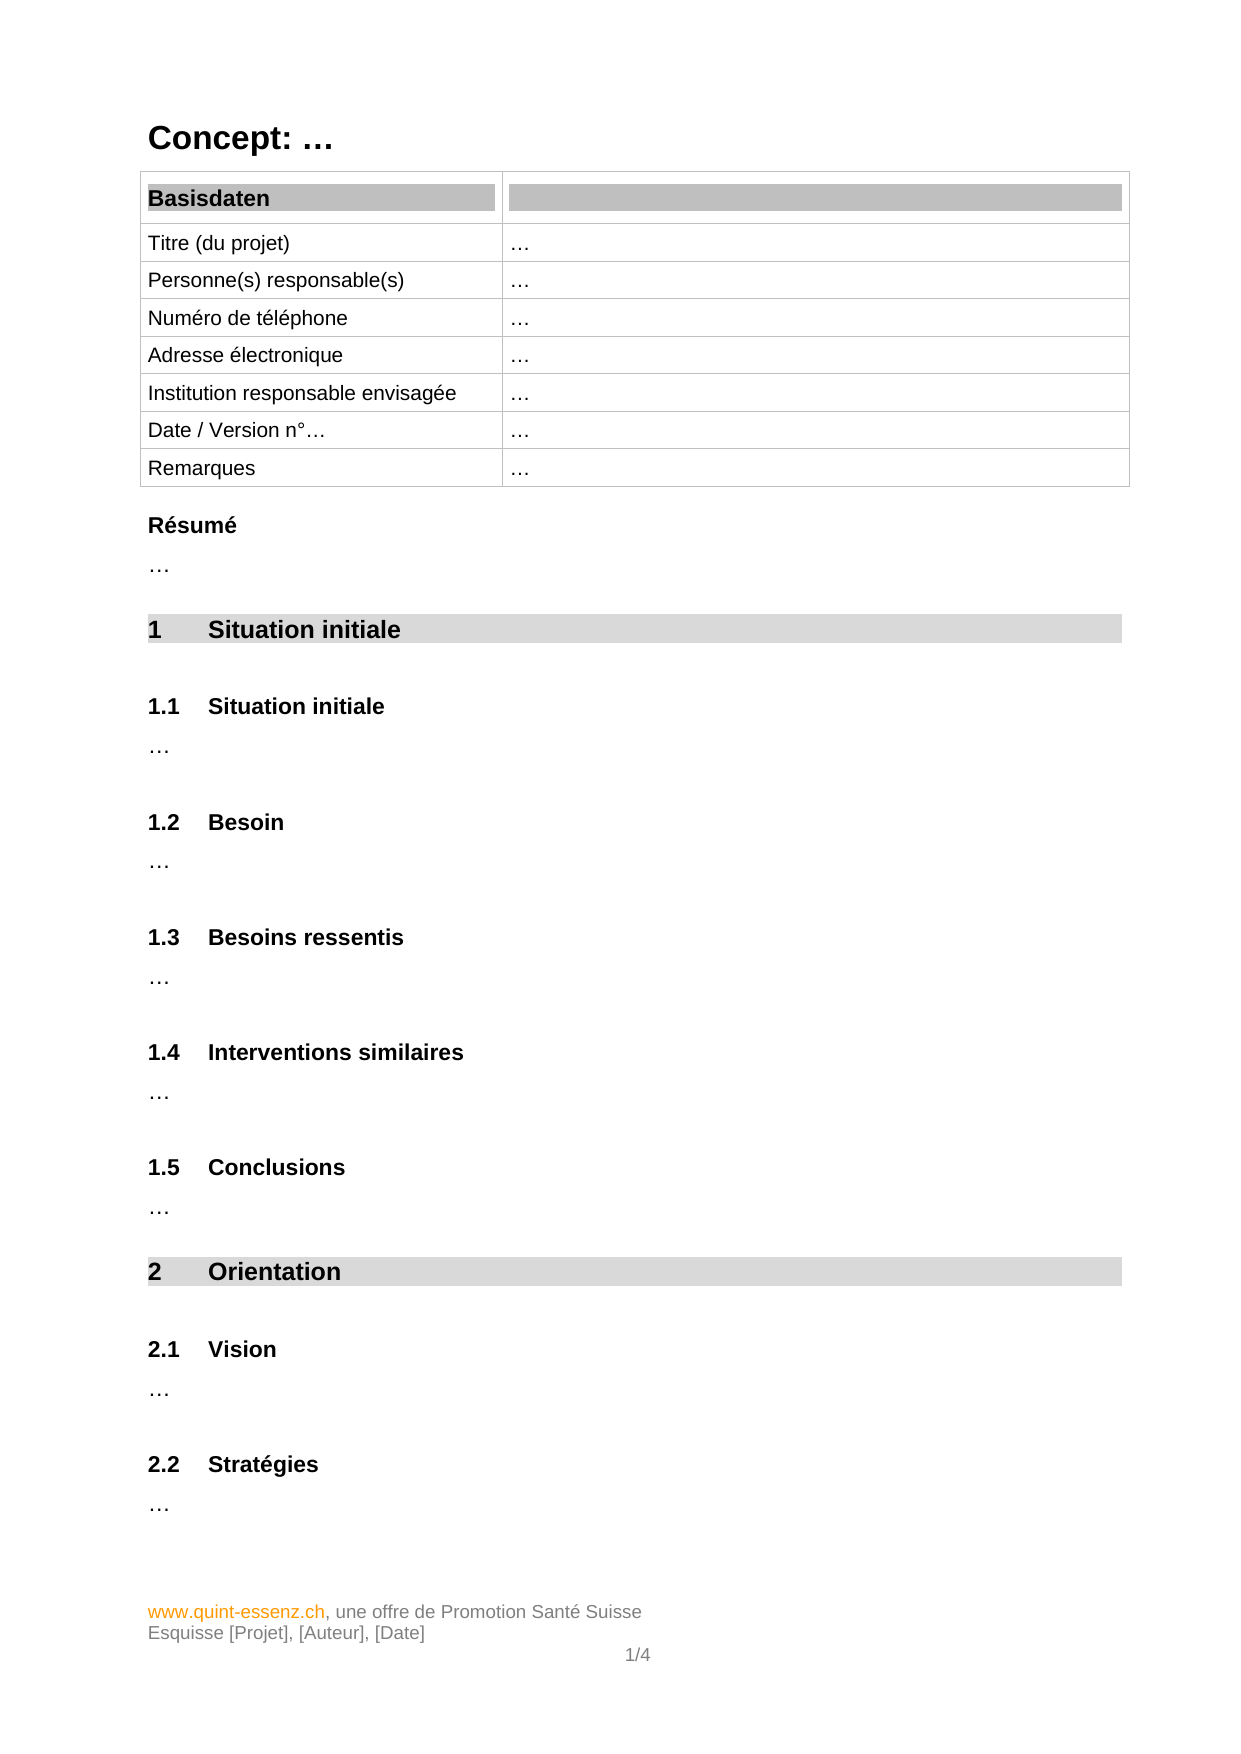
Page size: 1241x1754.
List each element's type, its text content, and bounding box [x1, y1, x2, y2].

table_cell Remarques [141, 449, 502, 486]
text … [148, 1374, 1122, 1401]
subtitle Besoin [148, 808, 1122, 835]
table_cell … [503, 299, 1129, 336]
subtitle Résumé [148, 512, 1122, 538]
table_cell … [503, 337, 1129, 373]
table_cell … [503, 374, 1129, 411]
subtitle Besoins ressentis [148, 924, 1122, 950]
subtitle Stratégies [148, 1451, 1122, 1477]
subtitle Situation initiale [148, 693, 1122, 720]
text … [148, 847, 1122, 874]
table_cell Date / Version n°… [141, 412, 502, 448]
subtitle Conclusions [148, 1154, 1122, 1181]
table_cell Titre (du projet) [141, 224, 502, 261]
text … [148, 1193, 1122, 1219]
subtitle Situation initiale [148, 614, 1122, 643]
text … [148, 732, 1122, 758]
text … [148, 963, 1122, 989]
subtitle Orientation [148, 1257, 1122, 1286]
table_cell Numéro de téléphone [141, 299, 502, 336]
table_header Basisdaten [141, 172, 502, 223]
table_cell … [503, 262, 1129, 298]
subtitle Vision [148, 1336, 1122, 1362]
table_cell Institution responsable envisagée [141, 374, 502, 411]
text … [148, 1078, 1122, 1104]
table_header [503, 172, 1129, 223]
text … [148, 1490, 1122, 1516]
table_cell Personne(s) responsable(s) [141, 262, 502, 298]
table_cell … [503, 449, 1129, 486]
table_cell … [503, 412, 1129, 448]
table_cell … [503, 224, 1129, 261]
table_cell Adresse électronique [141, 337, 502, 373]
subtitle Interventions similaires [148, 1039, 1122, 1065]
text Concept: … [148, 118, 1122, 157]
text … [148, 551, 1122, 577]
